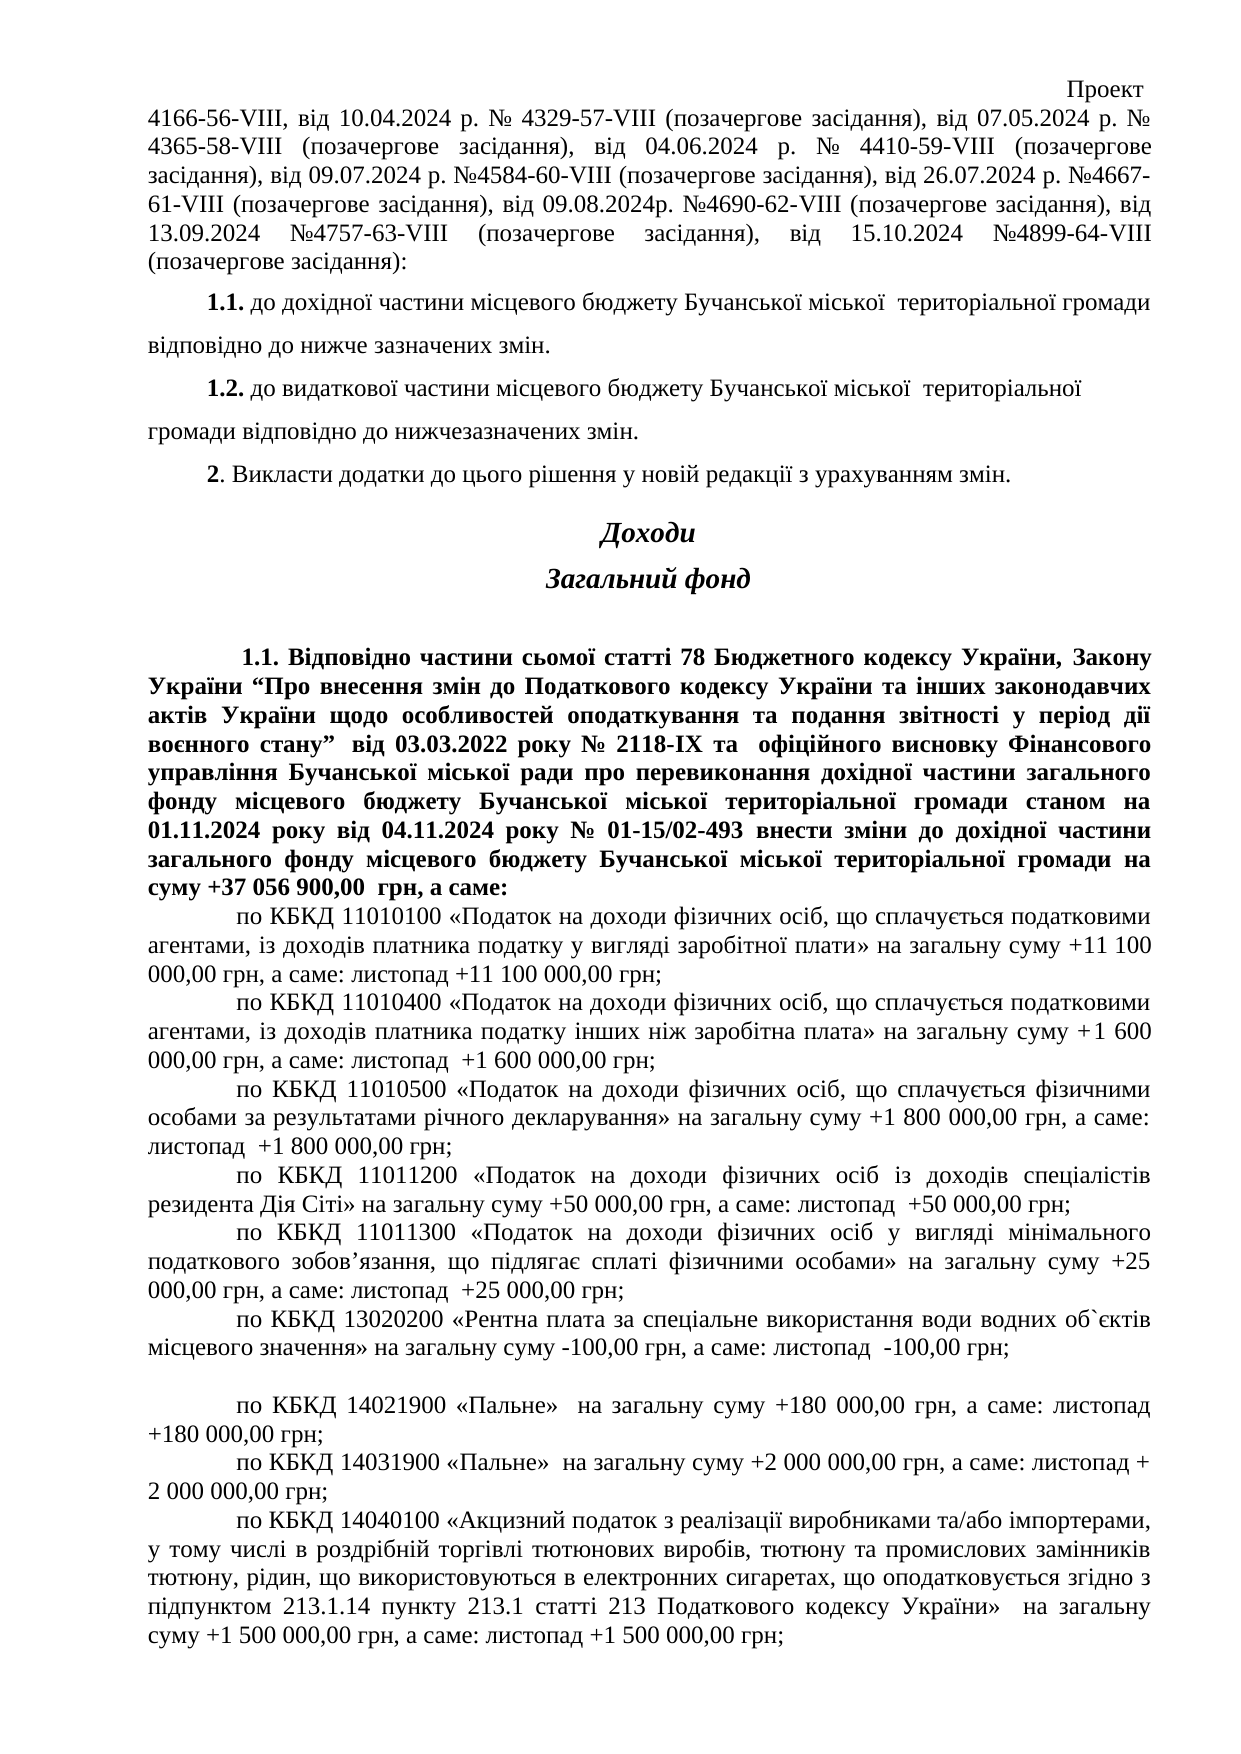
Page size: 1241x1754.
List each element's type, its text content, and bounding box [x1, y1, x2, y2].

text по КБКД 14021900 «Пальне» на загальну суму +180 000,00 грн, а саме: листопад +180 000,00 грн; [148, 1390, 1152, 1447]
list 1.2. до видаткової частини місцевого бюджету Бучанської міської територіальної громади відповідно до нижчезазначених змін. [148, 373, 1152, 445]
text Загальний фонд [148, 561, 1152, 594]
list 2. Викласти додатки до цього рішення у новій редакції з урахуванням змін. [148, 459, 1152, 488]
text Доходи [148, 515, 1152, 549]
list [148, 103, 1152, 275]
text по КБКД 11010500 «Податок на доходи фізичних осіб, що сплачується фізичними особами за результатами річного декларування» на загальну суму +1 800 000,00 грн, а саме: листопад +1 800 000,00 грн; [148, 1074, 1152, 1160]
text по КБКД 11010400 «Податок на доходи фізичних осіб, що сплачується податковими агентами, із доходів платника податку інших ніж заробітна плата» на загальну суму +1 600 000,00 грн, а саме: листопад +1 600 000,00 грн; [148, 987, 1152, 1074]
text 1.1. Відповідно частини сьомої статті 78 Бюджетного кодексу України, Закону України “Про внесення змін до Податкового кодексу України та інших законодавчих актів України щодо особливостей оподаткування та подання звітності у період дії воєнного стану” від 03.03.2022 року № 2118-IX та офіційного висновку Фінансового управління Бучанської міської ради про перевиконання дохідної частини загального фонду місцевого бюджету Бучанської міської територіальної громади станом на 01.11.2024 року від 04.11.2024 року № 01-15/02-493 внести зміни до дохідної частини загального фонду місцевого бюджету Бучанської міської територіальної громади на суму +37 056 900,00 грн, а саме: [148, 729, 1152, 901]
text по КБКД 14031900 «Пальне» на загальну суму +2 000 000,00 грн, а саме: листопад + 2 000 000,00 грн; [148, 1447, 1152, 1505]
text по КБКД 14040100 «Акцизний податок з реалізації виробниками та/або імпортерами, у тому числі в роздрібній торгівлі тютюнових виробів, тютюну та промислових замінників тютюну, рідин, що використовуються в електронних сигаретах, що оподатковується згідно з підпунктом 213.1.14 пункту 213.1 статті 213 Податкового кодексу України» на загальну суму +1 500 000,00 грн, а саме: листопад +1 500 000,00 грн; [148, 1505, 1152, 1649]
text по КБКД 13020200 «Рентна плата за спеціальне використання води водних об`єктів місцевого значення» на загальну суму -100,00 грн, а саме: листопад -100,00 грн; [148, 1304, 1152, 1361]
text по КБКД 11010100 «Податок на доходи фізичних осіб, що сплачується податковими агентами, із доходів платника податку у вигляді заробітної плати» на загальну суму +11 100 000,00 грн, а саме: листопад +11 100 000,00 грн; [148, 930, 1152, 987]
text по КБКД 11011300 «Податок на доходи фізичних осіб у вигляді мінімального податкового зобов’язання, що підлягає сплаті фізичними особами» на загальну суму +25 000,00 грн, а саме: листопад +25 000,00 грн; [148, 1217, 1152, 1304]
text по КБКД 11011200 «Податок на доходи фізичних осіб із доходів спеціалістів резидента Дія Сіті» на загальну суму +50 000,00 грн, а саме: листопад +50 000,00 грн; [148, 1160, 1152, 1217]
list 1.1. до дохідної частини місцевого бюджету Бучанської міської територіальної громади відповідно до нижче зазначених змін. [148, 287, 1152, 359]
